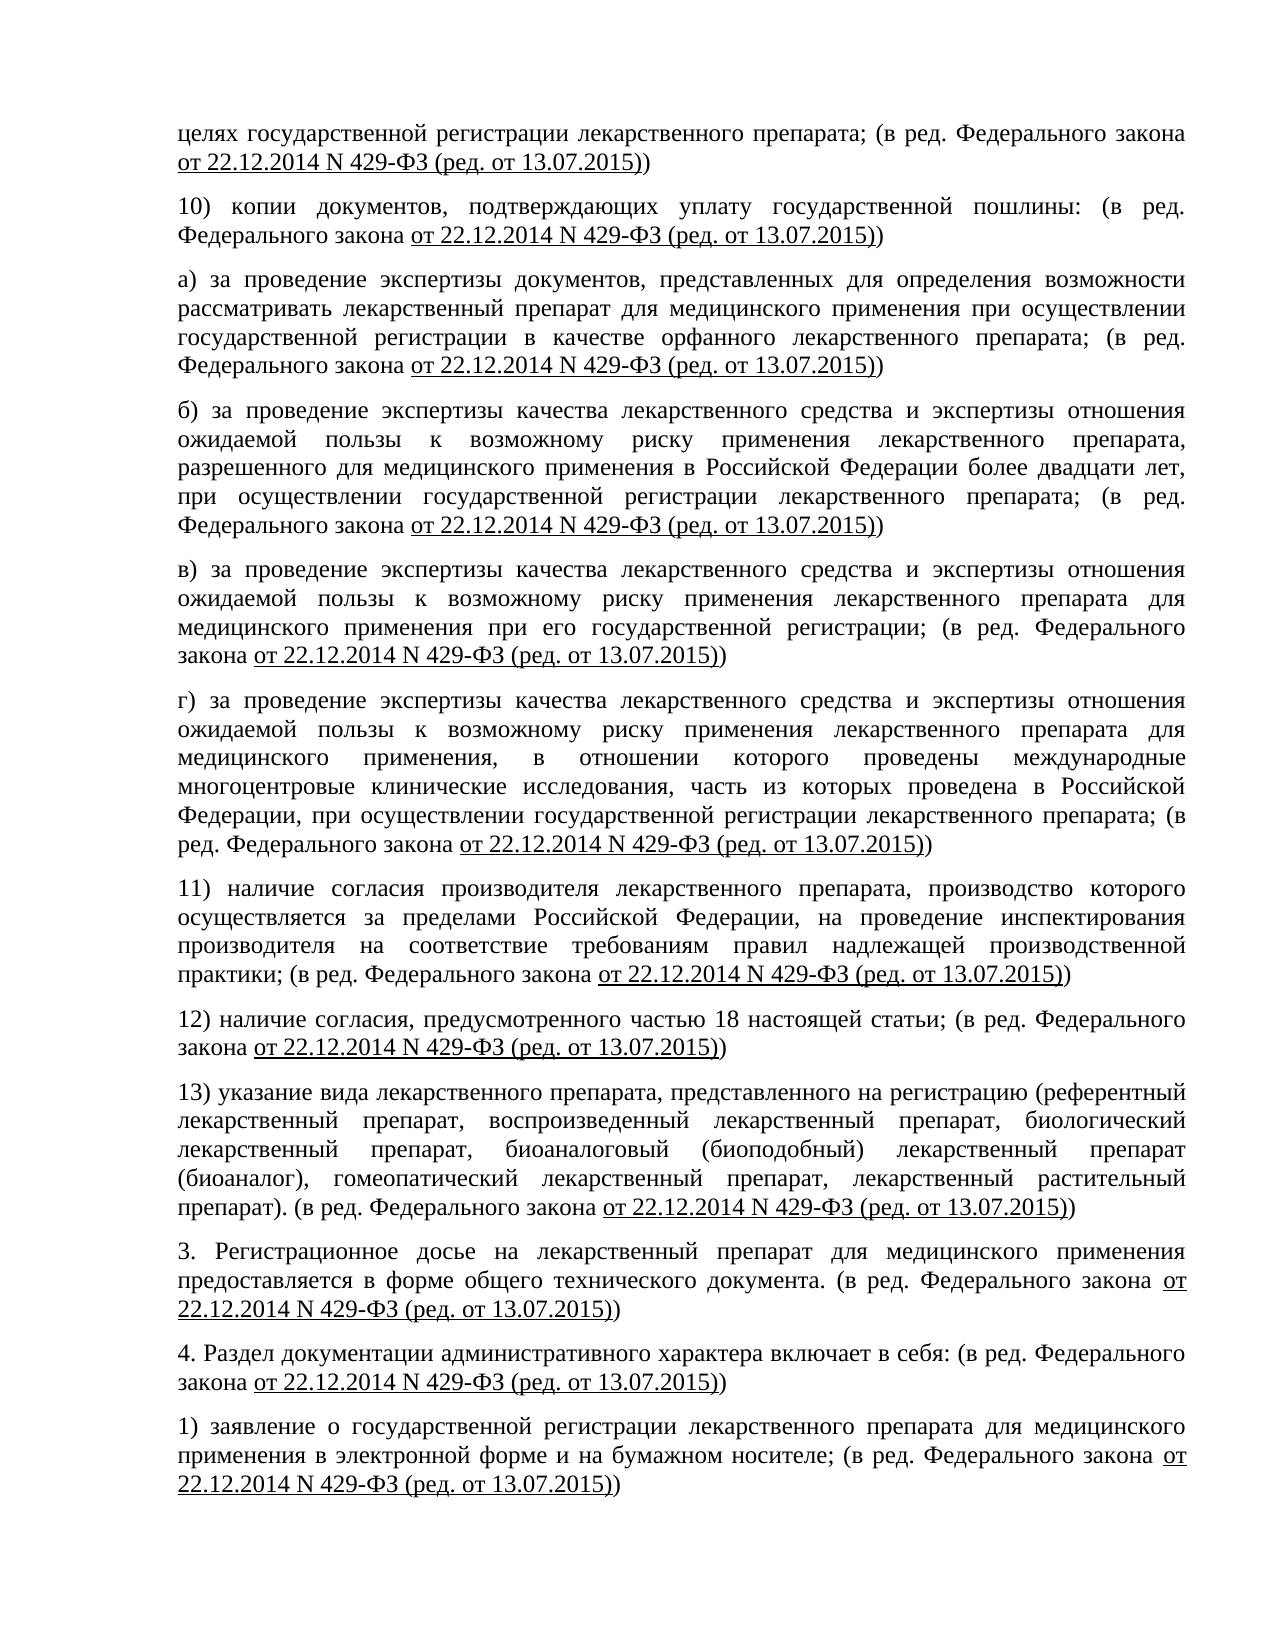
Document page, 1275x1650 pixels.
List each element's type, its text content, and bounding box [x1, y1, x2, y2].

text 13) указание вида лекарственного препарата, представленного на регистрацию (референтный лекарственный препарат, воспроизведенный лекарственный препарат, биологический лекарственный препарат, биоаналоговый (биоподобный) лекарственный препарат (биоаналог), гомеопатический лекарственный препарат, лекарственный растительный препарат). (в ред. Федерального закона от 22.12.2014 N 429-ФЗ (ред. от 13.07.2015)) [177, 1077, 1186, 1221]
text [177, 118, 1186, 176]
text 1) заявление о государственной регистрации лекарственного препарата для медицинского применения в электронной форме и на бумажном носителе; (в ред. Федерального закона от 22.12.2014 N 429-ФЗ (ред. от 13.07.2015)) [177, 1411, 1186, 1497]
text в) за проведение экспертизы качества лекарственного средства и экспертизы отношения ожидаемой пользы к возможному риску применения лекарственного препарата для медицинского применения при его государственной регистрации; (в ред. Федерального закона от 22.12.2014 N 429-ФЗ (ред. от 13.07.2015)) [177, 554, 1186, 669]
text 12) наличие согласия, предусмотренного частью 18 настоящей статьи; (в ред. Федерального закона от 22.12.2014 N 429-ФЗ (ред. от 13.07.2015)) [177, 1004, 1186, 1061]
text 4. Раздел документации административного характера включает в себя: (в ред. Федерального закона от 22.12.2014 N 429-ФЗ (ред. от 13.07.2015)) [177, 1338, 1186, 1396]
text г) за проведение экспертизы качества лекарственного средства и экспертизы отношения ожидаемой пользы к возможному риску применения лекарственного препарата для медицинского применения, в отношении которого проведены международные многоцентровые клинические исследования, часть из которых проведена в Российской Федерации, при осуществлении государственной регистрации лекарственного препарата; (в ред. Федерального закона от 22.12.2014 N 429-ФЗ (ред. от 13.07.2015)) [177, 685, 1186, 857]
text 10) копии документов, подтверждающих уплату государственной пошлины: (в ред. Федерального закона от 22.12.2014 N 429-ФЗ (ред. от 13.07.2015)) [177, 191, 1186, 249]
text 3. Регистрационное досье на лекарственный препарат для медицинского применения предоставляется в форме общего технического документа. (в ред. Федерального закона от 22.12.2014 N 429-ФЗ (ред. от 13.07.2015)) [177, 1236, 1186, 1322]
text 11) наличие согласия производителя лекарственного препарата, производство которого осуществляется за пределами Российской Федерации, на проведение инспектирования производителя на соответствие требованиям правил надлежащей производственной практики; (в ред. Федерального закона от 22.12.2014 N 429-ФЗ (ред. от 13.07.2015)) [177, 873, 1186, 988]
text б) за проведение экспертизы качества лекарственного средства и экспертизы отношения ожидаемой пользы к возможному риску применения лекарственного препарата, разрешенного для медицинского применения в Российской Федерации более двадцати лет, при осуществлении государственной регистрации лекарственного препарата; (в ред. Федерального закона от 22.12.2014 N 429-ФЗ (ред. от 13.07.2015)) [177, 395, 1186, 539]
text а) за проведение экспертизы документов, представленных для определения возможности рассматривать лекарственный препарат для медицинского применения при осуществлении государственной регистрации в качестве орфанного лекарственного препарата; (в ред. Федерального закона от 22.12.2014 N 429-ФЗ (ред. от 13.07.2015)) [177, 264, 1186, 379]
